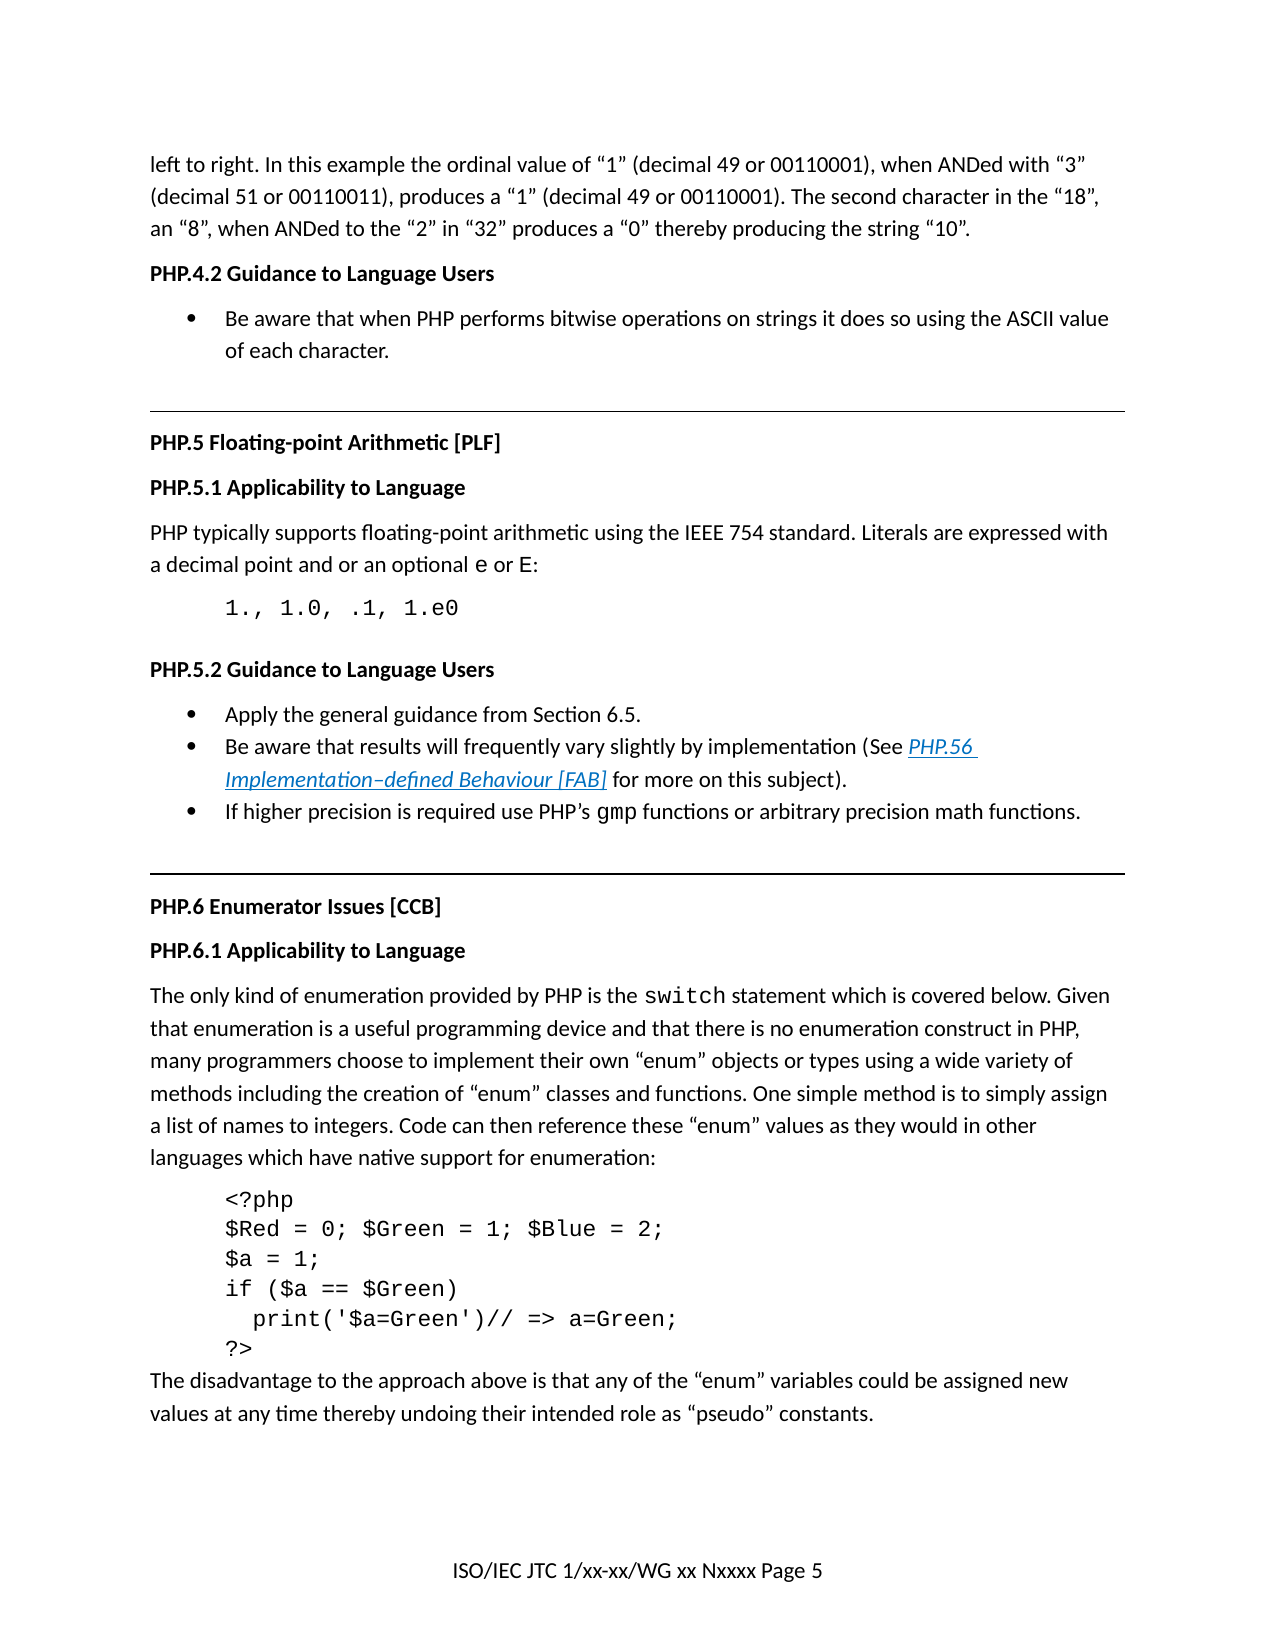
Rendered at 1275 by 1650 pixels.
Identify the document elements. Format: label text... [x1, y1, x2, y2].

text Apply the general guidance from Section 6.5. [187, 700, 1125, 728]
text $Red = 0; $Green = 1; $Blue = 2; [225, 1218, 1125, 1244]
text if ($a == $Green) [225, 1277, 1125, 1303]
text $a = 1; [225, 1247, 1125, 1273]
subtitle PHP.6.1 Applicability to Language [150, 936, 1125, 964]
subtitle PHP.5.2 Guidance to Language Users [150, 656, 1125, 684]
text 1., 1.0, .1, 1.e0 [225, 596, 1125, 622]
text print('$a=Green')// => a=Green; [225, 1307, 1125, 1333]
subtitle PHP.5.1 Applicability to Language [150, 473, 1125, 501]
subtitle PHP.6 Enumerator Issues [CCB] [150, 892, 1125, 920]
text The only kind of enumeration provided by PHP is the switch statement which is covered below. Given that enumeration is a useful programming device and that there is no enumeration construct in PHP, many programmers choose to implement their own “enum” objects or types using a wide variety of methods including the creation of “enum” classes and functions. One simple method is to simply assign a list of names to integers. Code can then reference these “enum” values as they would in other languages which have native support for enumeration: [150, 981, 1125, 1171]
text ?> [225, 1337, 1125, 1363]
text If higher precision is required use PHP’s gmp functions or arbitrary precision math functions. [187, 797, 1125, 826]
text PHP typically supports floating-point arithmetic using the IEEE 754 standard. Literals are expressed with a decimal point and or an optional e or E: [150, 518, 1125, 579]
subtitle PHP.4.2 Guidance to Language Users [150, 259, 1125, 287]
text Be aware that when PHP performs bitwise operations on strings it does so using the ASCII value of each character. [187, 304, 1125, 364]
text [150, 150, 1125, 242]
text <?php [225, 1188, 1125, 1214]
text The disadvantage to the approach above is that any of the “enum” variables could be assigned new values at any time thereby undoing their intended role as “pseudo” constants. [150, 1367, 1125, 1427]
subtitle PHP.5 Floating-point Arithmetic [PLF] [150, 428, 1125, 456]
